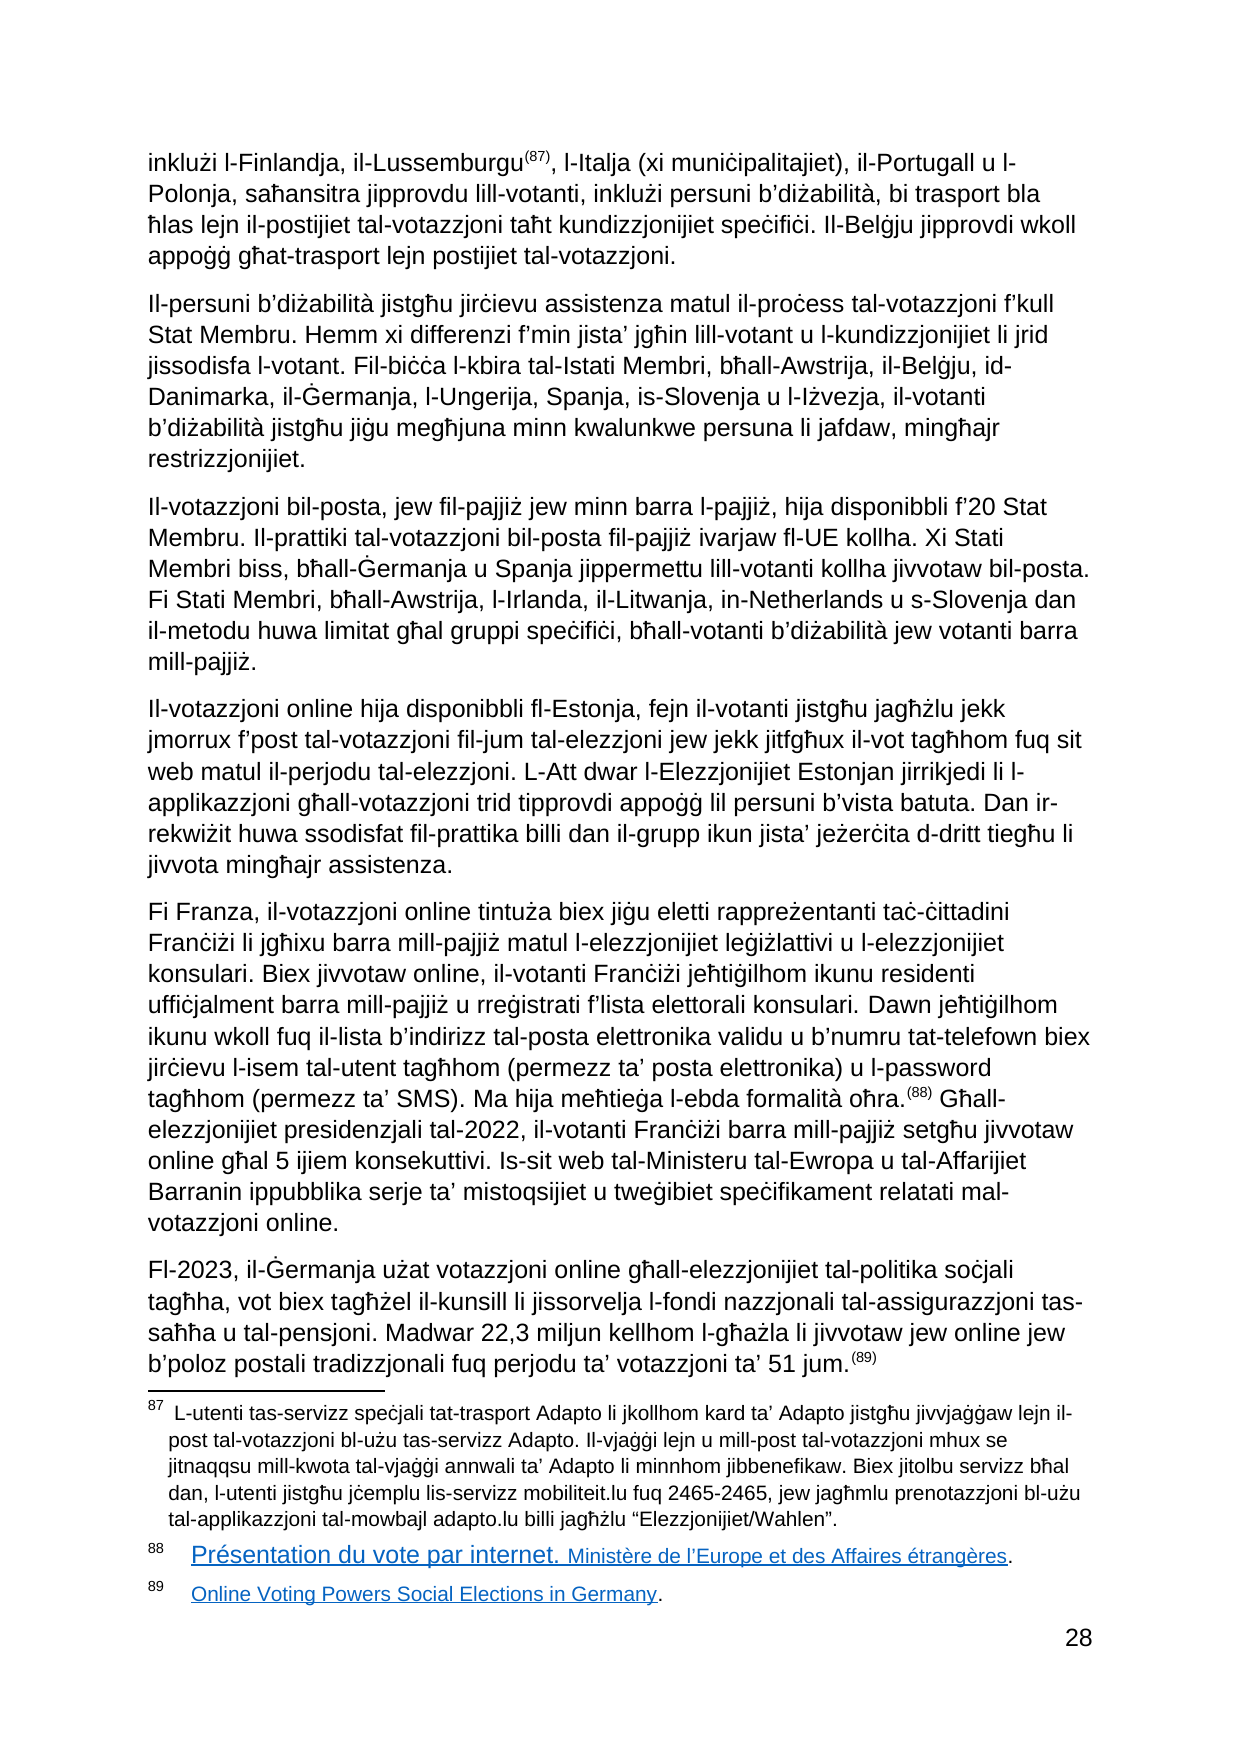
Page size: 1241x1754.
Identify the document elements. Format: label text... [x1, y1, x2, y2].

text Il-votazzjoni online hija disponibbli fl-Estonja, fejn il-votanti jistgħu jagħżlu jekk jmorrux f’post tal-votazzjoni fil-jum tal-elezzjoni jew jekk jitfgħux il-vot tagħhom fuq sit web matul il-perjodu tal-elezzjoni. L-Att dwar l-Elezzjonijiet Estonjan jirrikjedi li l-applikazzjoni għall-votazzjoni trid tipprovdi appoġġ lil persuni b’vista batuta. Dan ir-rekwiżit huwa ssodisfat fil-prattika billi dan il-grupp ikun jista’ jeżerċita d-dritt tiegħu li jivvota mingħajr assistenza. [148, 694, 1092, 878]
text Fi Franza, il-votazzjoni online tintuża biex jiġu eletti rappreżentanti taċ-ċittadini Franċiżi li jgħixu barra mill-pajjiż matul l-elezzjonijiet leġiżlattivi u l-elezzjonijiet konsulari. Biex jivvotaw online, il-votanti Franċiżi jeħtiġilhom ikunu residenti uffiċjalment barra mill-pajjiż u rreġistrati f’lista elettorali konsulari. Dawn jeħtiġilhom ikunu wkoll fuq il-lista b’indirizz tal-posta elettronika validu u b’numru tat-telefown biex jirċievu l-isem tal-utent tagħhom (permezz ta’ posta elettronika) u l-password tagħhom (permezz ta’ SMS). Ma hija meħtieġa l-ebda formalità oħra.() Għall-elezzjonijiet presidenzjali tal-2022, il-votanti Franċiżi barra mill-pajjiż setgħu jivvotaw online għal 5 ijiem konsekuttivi. Is-sit web tal-Ministeru tal-Ewropa u tal-Affarijiet Barranin ippubblika serje ta’ mistoqsijiet u tweġibiet speċifikament relatati mal-votazzjoni online. [148, 897, 1092, 1236]
text Il-votazzjoni bil-posta, jew fil-pajjiż jew minn barra l-pajjiż, hija disponibbli f’20 Stat Membru. Il-prattiki tal-votazzjoni bil-posta fil-pajjiż ivarjaw fl-UE kollha. Xi Stati Membri biss, bħall-Ġermanja u Spanja jippermettu lill-votanti kollha jivvotaw bil-posta. Fi Stati Membri, bħall-Awstrija, l-Irlanda, il-Litwanja, in-Netherlands u s-Slovenja dan il-metodu huwa limitat għal gruppi speċifiċi, bħall-votanti b’diżabilità jew votanti barra mill-pajjiż. [148, 491, 1092, 675]
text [148, 148, 1092, 269]
text Il-persuni b’diżabilità jistgħu jirċievu assistenza matul il-proċess tal-votazzjoni f’kull Stat Membru. Hemm xi differenzi f’min jista’ jgħin lill-votant u l-kundizzjonijiet li jrid jissodisfa l-votant. Fil-biċċa l-kbira tal-Istati Membri, bħall-Awstrija, il-Belġju, id-Danimarka, il-Ġermanja, l-Ungerija, Spanja, is-Slovenja u l-Iżvezja, il-votanti b’diżabilità jistgħu jiġu megħjuna minn kwalunkwe persuna li jafdaw, mingħajr restrizzjonijiet. [148, 288, 1092, 472]
text Fl-2023, il-Ġermanja użat votazzjoni online għall-elezzjonijiet tal-politika soċjali tagħha, vot biex tagħżel il-kunsill li jissorvelja l-fondi nazzjonali tal-assigurazzjoni tas-saħħa u tal-pensjoni. Madwar 22,3 miljun kellhom l-għażla li jivvotaw jew online jew b’poloz postali tradizzjonali fuq perjodu ta’ votazzjoni ta’ 51 jum.() [148, 1255, 1092, 1377]
